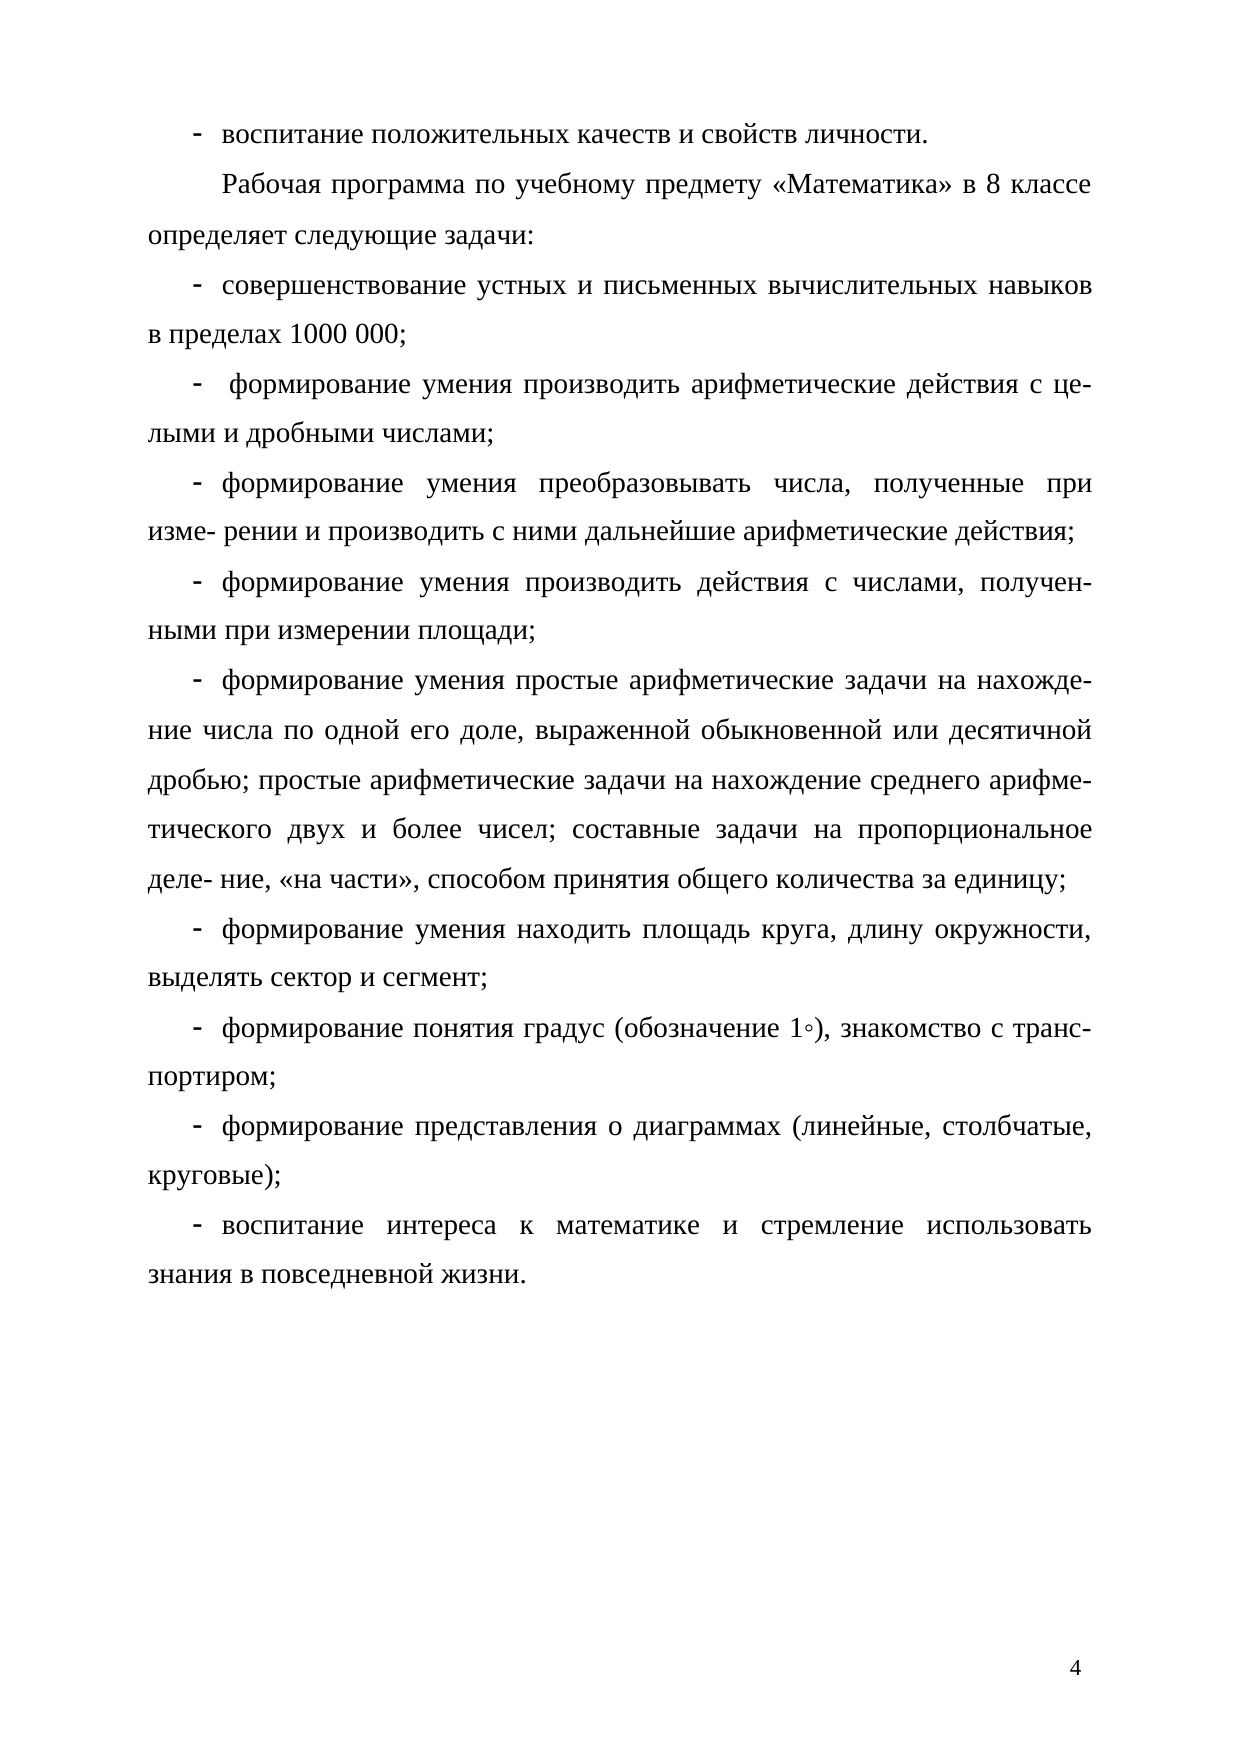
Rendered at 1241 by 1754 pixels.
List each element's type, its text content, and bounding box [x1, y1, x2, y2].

list формирование умения простые арифметические задачи на нахожде- ние числа по одной его доле, выраженной обыкновенной или десятичной дробью; простые арифметические задачи на нахождение среднего арифме- тического двух и более чисел; составные задачи на пропорциональное деле- ние, «на части», способом принятия общего количества за единицу; [148, 662, 1093, 894]
list совершенствование устных и письменных вычислительных навыков в пределах 1000 000; [148, 267, 1093, 349]
text Рабочая программа по учебному предмету «Математика» в 8 классе определяет следующие задачи: [148, 167, 1092, 250]
list формирование умения производить арифметические действия с це- лыми и дробными числами; [148, 366, 1092, 448]
list воспитание положительных качеств и свойств личности. [192, 116, 1105, 150]
list формирование понятия градус (обозначение 1◦), знакомство с транс- портиром; [148, 1010, 1092, 1092]
list формирование умения преобразовывать числа, полученные при изме- рении и производить с ними дальнейшие арифметические действия; [148, 465, 1092, 547]
list формирование умения находить площадь круга, длину окружности, выделять сектор и сегмент; [148, 911, 1092, 993]
list формирование представления о диаграммах (линейные, столбчатые, круговые); [148, 1108, 1093, 1191]
list формирование умения производить действия с числами, получен- ными при измерении площади; [148, 564, 1093, 646]
list воспитание интереса к математике и стремление использовать знания в повседневной жизни. [148, 1207, 1092, 1289]
